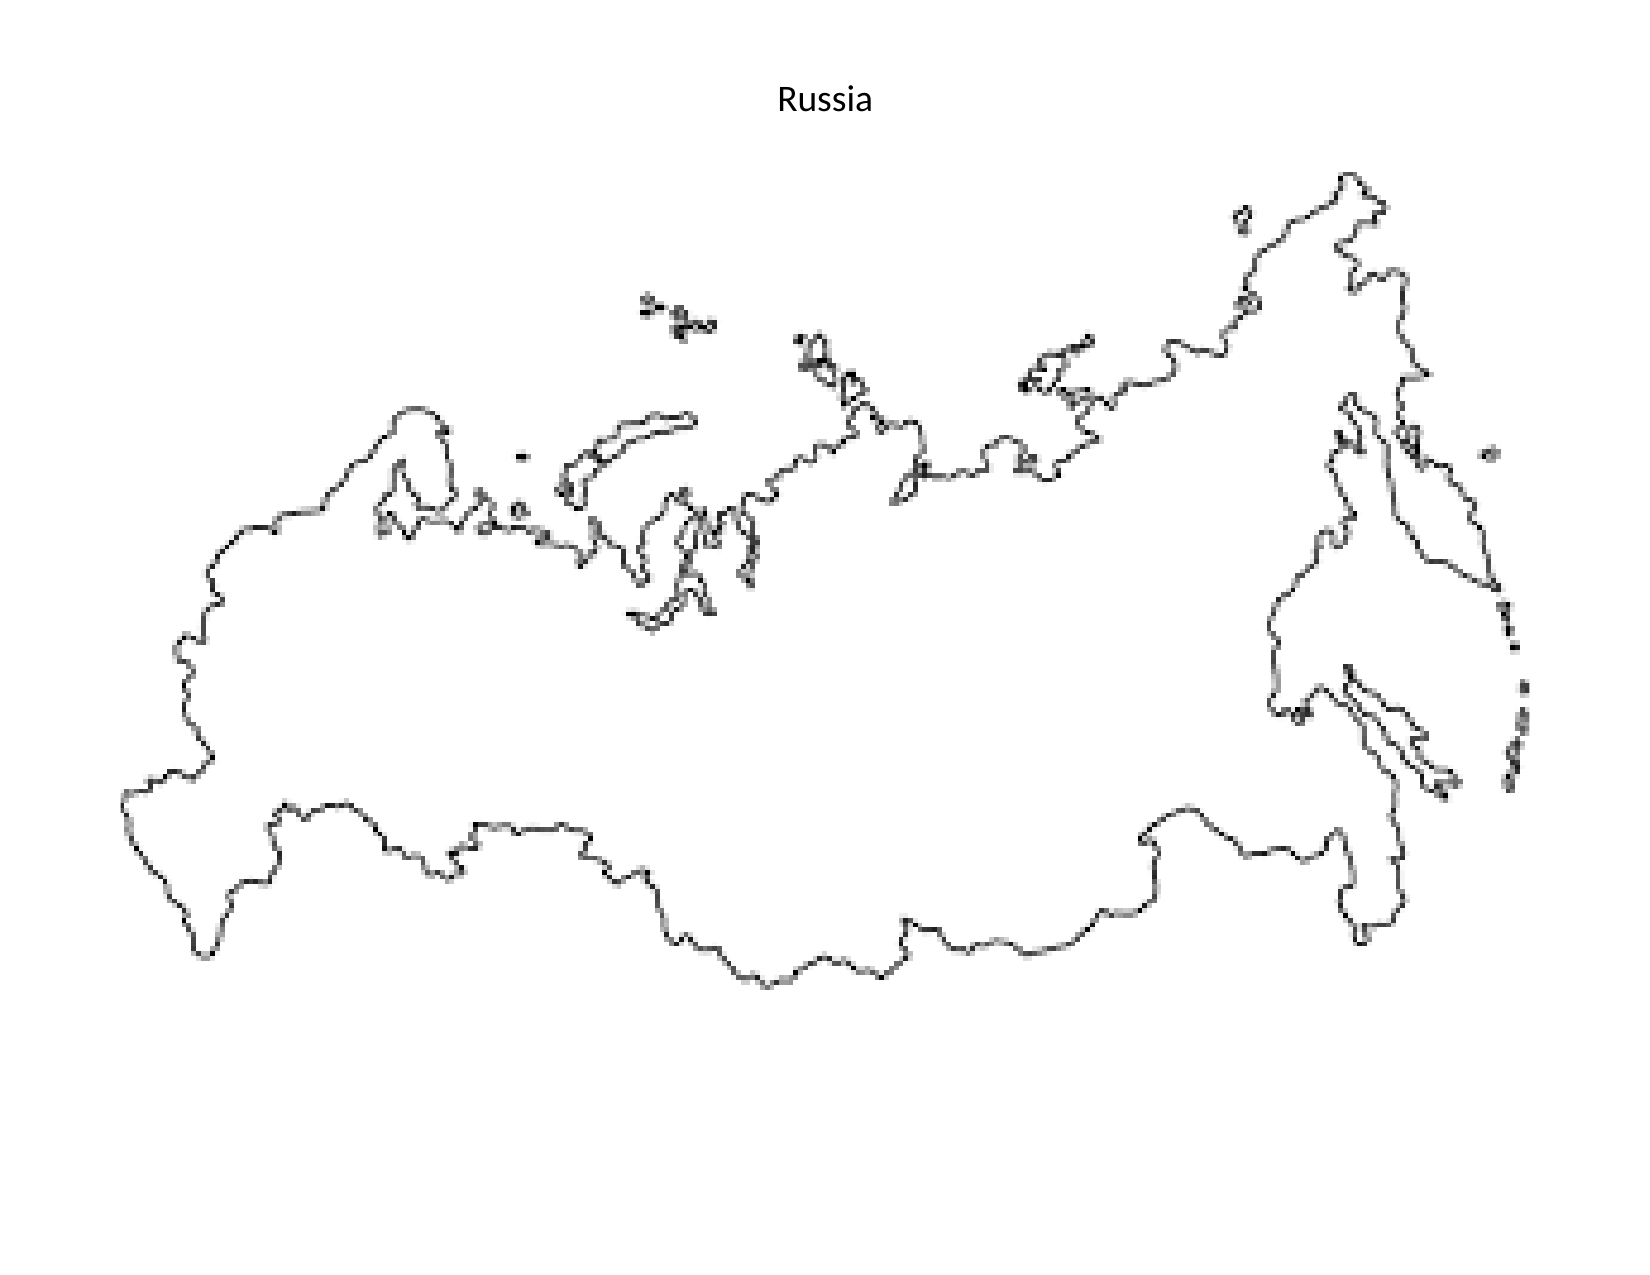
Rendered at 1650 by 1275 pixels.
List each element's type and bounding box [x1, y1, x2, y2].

picture [120, 172, 1530, 990]
